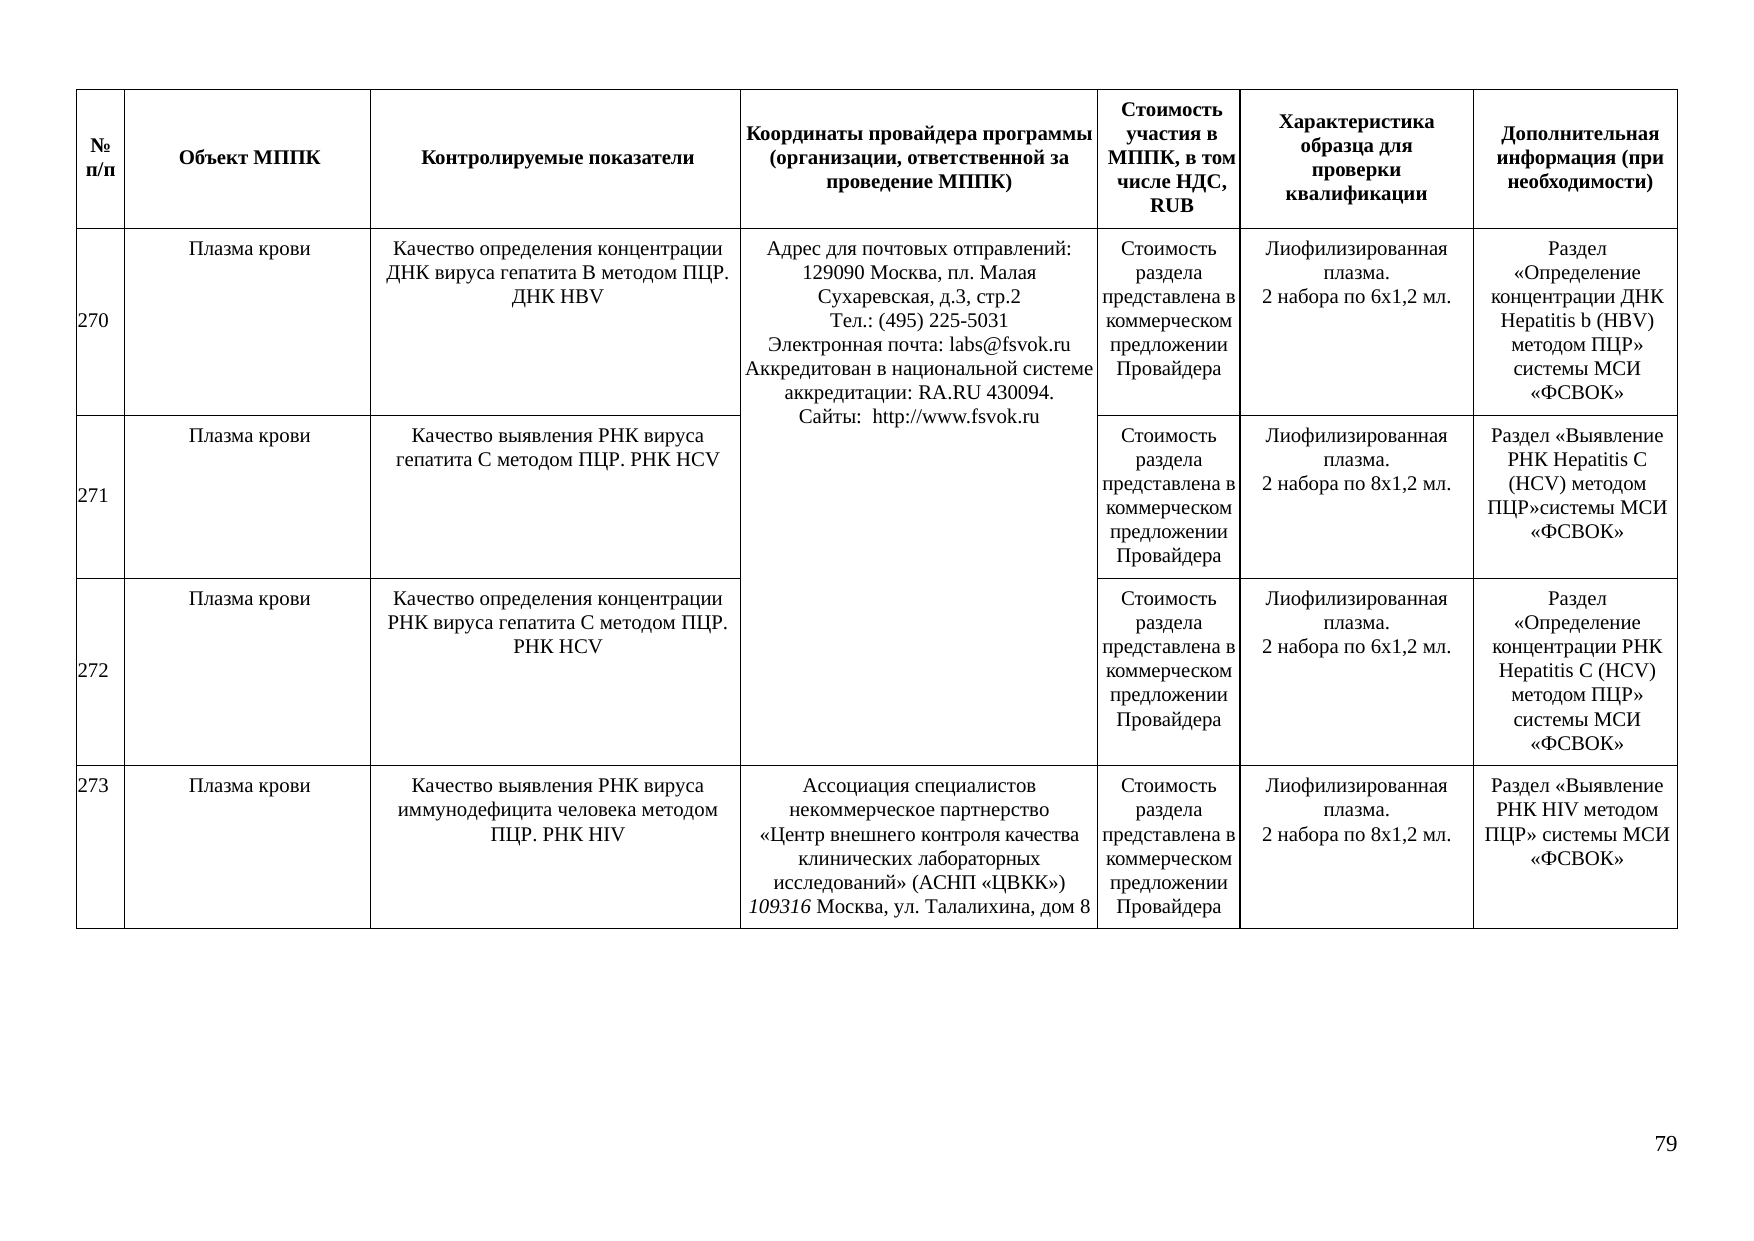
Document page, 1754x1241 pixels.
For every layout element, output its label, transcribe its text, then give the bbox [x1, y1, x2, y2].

table_header Стоимость участия в МППК, в том числе НДС, RUB [1098, 90, 1239, 228]
table_header Дополнительная информация (при необходимости) [1474, 90, 1677, 228]
table_cell [77, 766, 124, 928]
table_cell [77, 579, 124, 765]
table_cell Плазма крови [125, 579, 370, 765]
table_header № п/п [77, 90, 124, 228]
table_cell Лиофилизированная плазма. 2 набора по 6х1,2 мл. [1241, 579, 1473, 765]
table_cell Лиофилизированная плазма. 2 набора по 8х1,2 мл. [1241, 766, 1473, 928]
table_cell Плазма крови [125, 416, 370, 578]
table_cell [77, 229, 124, 415]
table_cell [77, 416, 124, 578]
table_cell Стоимость раздела представлена в коммерческом предложении Провайдера [1098, 416, 1239, 578]
table_cell Качество определения концентрации ДНК вируса гепатита В методом ПЦР. ДНК HBV [371, 229, 740, 415]
table_cell Стоимость раздела представлена в коммерческом предложении Провайдера [1098, 766, 1239, 928]
table_cell Раздел «Определение концентрации РНК Hepatitis C (HCV) методом ПЦР» системы МСИ «ФСВОК» [1474, 579, 1677, 765]
table_cell Стоимость раздела представлена в коммерческом предложении Провайдера [1098, 579, 1239, 765]
table_cell Раздел «Определение концентрации ДНК Hepatitis b (HBV) методом ПЦР» системы МСИ «ФСВОК» [1474, 229, 1677, 415]
table_cell Качество выявления РНК вируса гепатита С методом ПЦР. РНК HCV [371, 416, 740, 578]
table_cell Стоимость раздела представлена в коммерческом предложении Провайдера [1098, 229, 1239, 415]
table_cell Плазма крови [125, 766, 370, 928]
table_cell Качество выявления РНК вируса иммунодефицита человека методом ПЦР. РНК HIV [371, 766, 740, 928]
table_cell Раздел «Выявление РНК HIV методом ПЦР» системы МСИ «ФСВОК» [1474, 766, 1677, 928]
table_cell Лиофилизированная плазма. 2 набора по 8х1,2 мл. [1241, 416, 1473, 578]
table_cell Раздел «Выявление РНК Hepatitis C (HCV) методом ПЦР»системы МСИ «ФСВОК» [1474, 416, 1677, 578]
table_header Объект МППК [125, 90, 370, 228]
table_header Координаты провайдера программы (организации, ответственной за проведение МППК) [741, 90, 1097, 228]
table_header Контролируемые показатели [371, 90, 740, 228]
table_cell Качество определения концентрации РНК вируса гепатита С методом ПЦР. РНК HCV [371, 579, 740, 765]
table_header Характеристика образца для проверки квалификации [1241, 90, 1473, 228]
table_cell Плазма крови [125, 229, 370, 415]
table_cell Лиофилизированная плазма. 2 набора по 6х1,2 мл. [1241, 229, 1473, 415]
